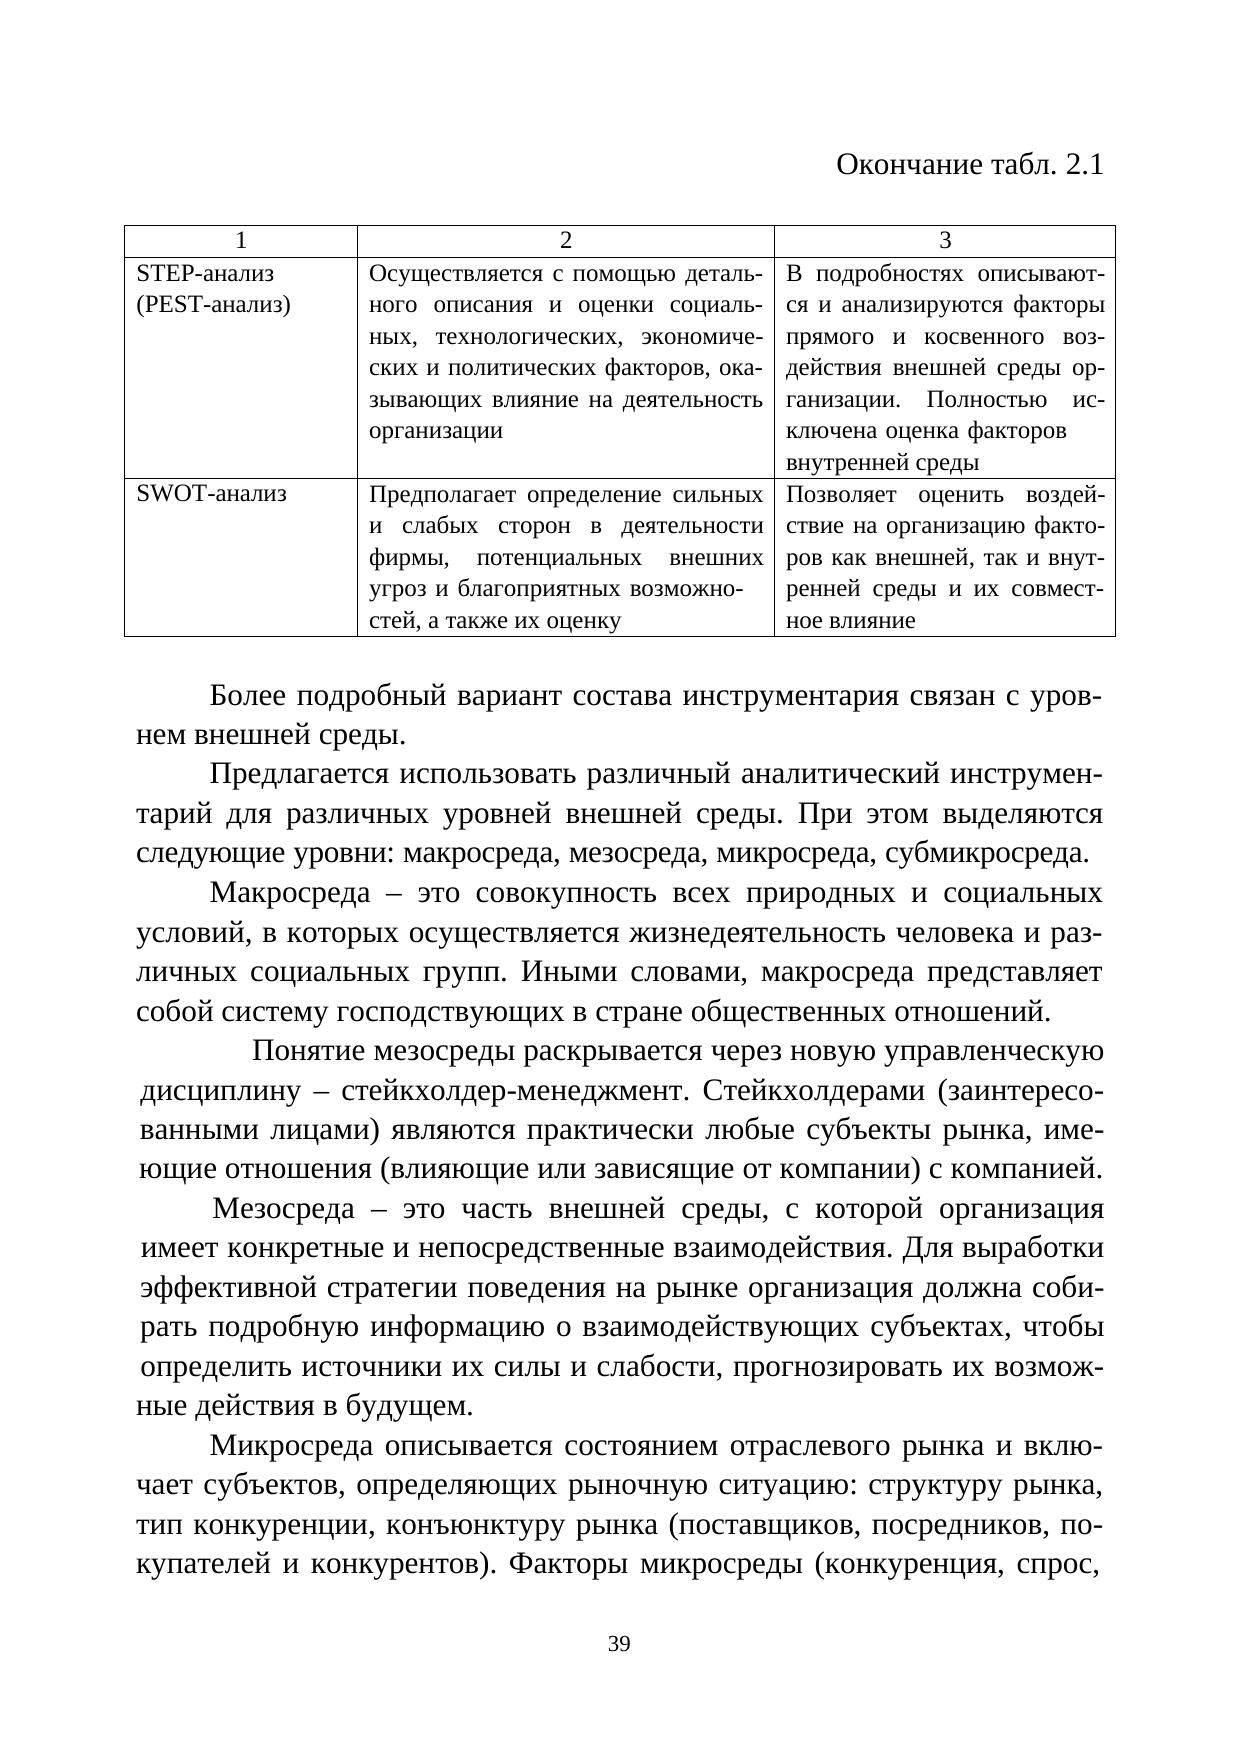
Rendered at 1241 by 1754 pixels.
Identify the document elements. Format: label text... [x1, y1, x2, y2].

text Микросреда описывается состоянием отраслевого рынка и вклю- чает субъектов, определяющих рыночную ситуацию: структуру рынка, тип конкуренции, конъюнктуру рынка (поставщиков, посредников, по- купателей и конкурентов). Факторы микросреды (конкуренция, спрос, [136, 1426, 1104, 1581]
table_cell Позволяет оценить воздей- ствие на организацию факто- ров как внешней, так и внут- ренней среды и их совмест- ное влияние [775, 479, 1115, 636]
text Понятие мезосреды раскрывается через новую управленческую дисциплину – стейкхолдер-менеджмент. Стейкхолдерами (заинтересо- ванными лицами) являются практически любые субъекты рынка, име- ющие отношения (влияющие или зависящие от компании) с компанией. Мезосреда – это часть внешней среды, с которой организация имеет конкретные и непосредственные взаимодействия. Для выработки эффективной стратегии поведения на рынке организация должна соби- рать подробную информацию о взаимодействующих субъектах, чтобы определить источники их силы и слабости, прогнозировать их возмож- [136, 1031, 1104, 1383]
text ные действия в будущем. [136, 1387, 1157, 1423]
text Окончание табл. 2.1 [94, 145, 1104, 181]
table_cell В подробностях описывают- ся и анализируются факторы прямого и косвенного воз- действия внешней среды ор- ганизации. Полностью ис- ключена оценка факторов внутренней среды [775, 258, 1115, 478]
table_cell SWOT-анализ [125, 479, 357, 636]
table_cell STEP-анализ (PEST-анализ) [125, 258, 357, 478]
table_header 2 [358, 226, 774, 257]
text Более подробный вариант состава инструментария связан с уров- нем внешней среды. [136, 676, 1103, 751]
table_header 3 [775, 226, 1115, 257]
table_cell Осуществляется с помощью деталь- ного описания и оценки социаль- ных, технологических, экономиче- ских и политических факторов, ока- зывающих влияние на деятельность организации [358, 258, 774, 478]
text Макросреда – это совокупность всех природных и социальных условий, в которых осуществляется жизнедеятельность человека и раз- личных социальных групп. Иными словами, макросреда представляет собой систему господствующих в стране общественных отношений. [136, 873, 1104, 1028]
text Предлагается использовать различный аналитический инструмен- тарий для различных уровней внешней среды. При этом выделяются следующие уровни: макросреда, мезосреда, микросреда, субмикросреда. [136, 755, 1104, 870]
table_cell Предполагает определение сильных и слабых сторон в деятельности фирмы, потенциальных внешних угроз и благоприятных возможно- стей, а также их оценку [358, 479, 774, 636]
table_header 1 [125, 226, 357, 257]
